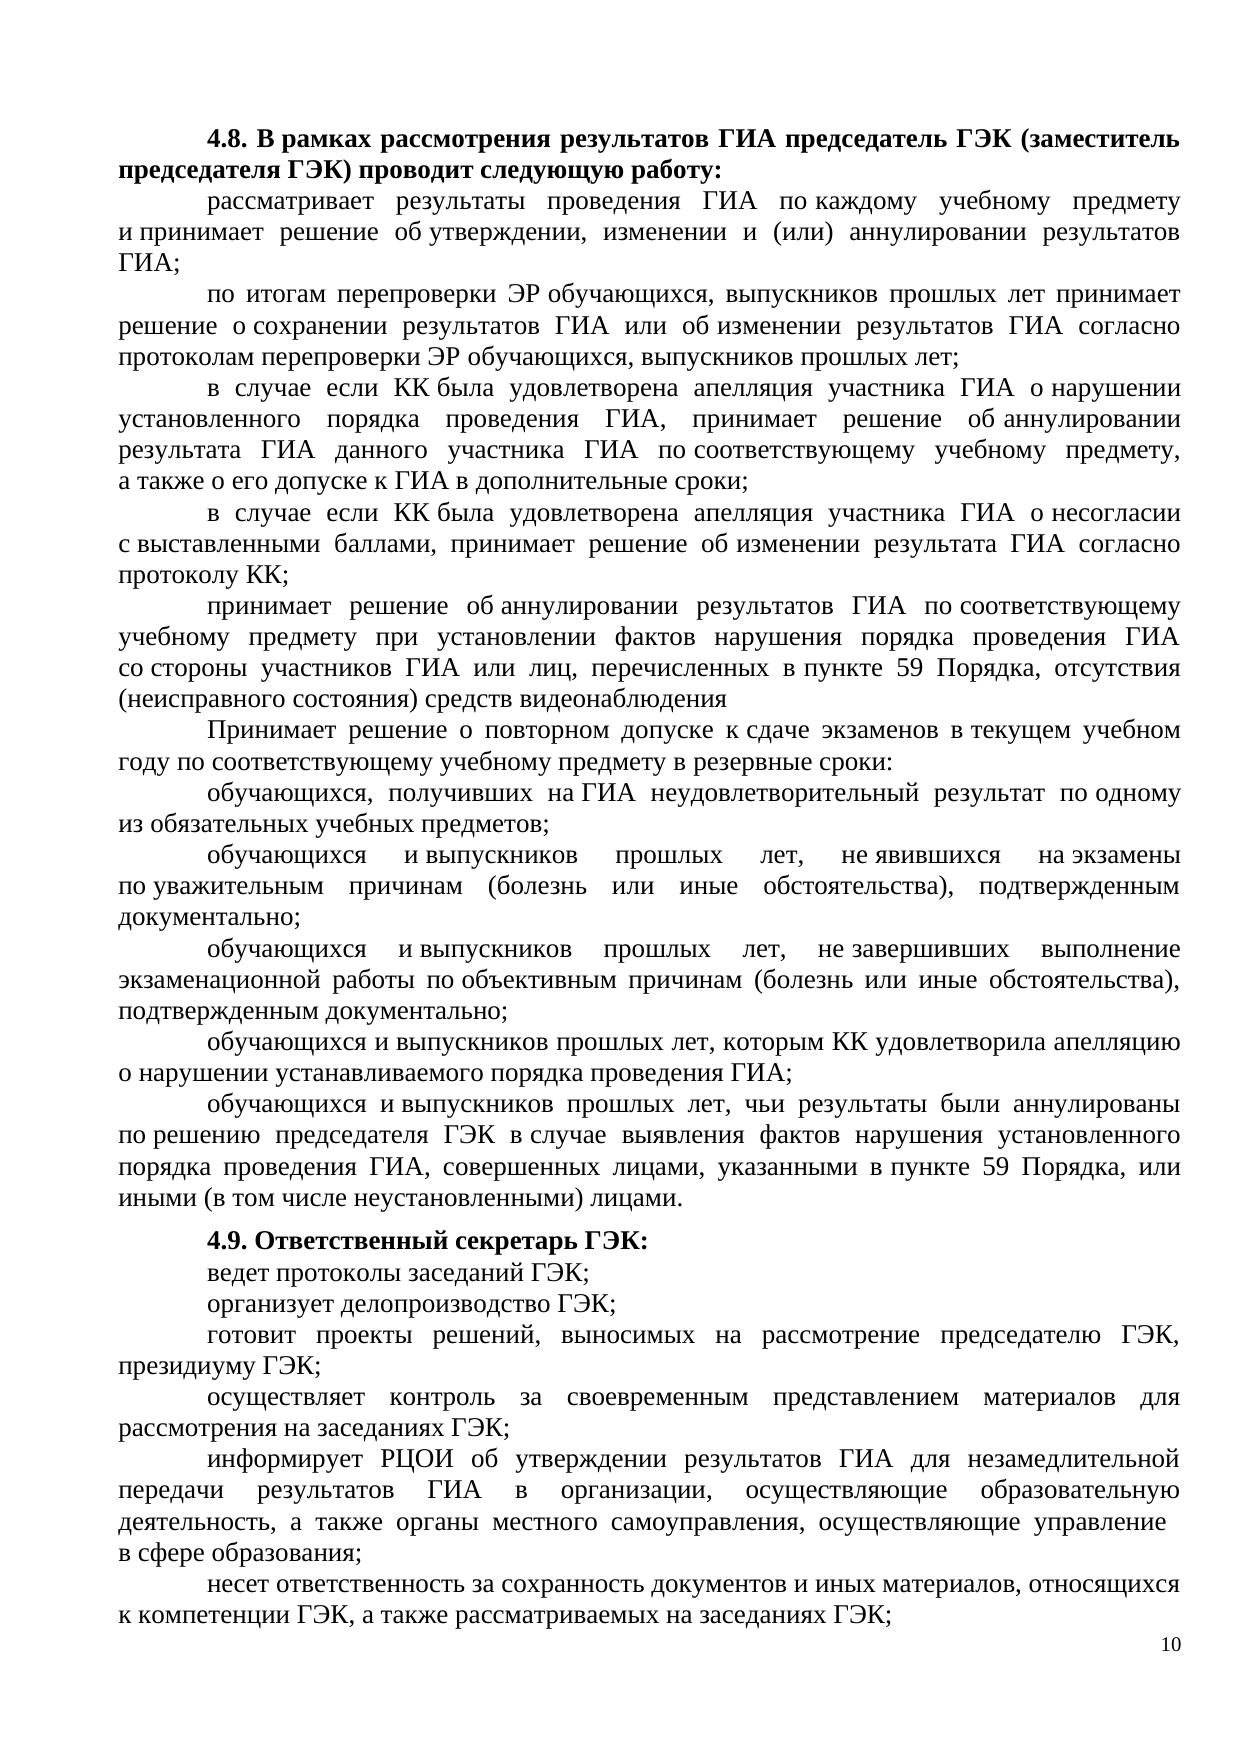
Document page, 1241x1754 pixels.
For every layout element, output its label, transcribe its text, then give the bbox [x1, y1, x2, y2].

text обучающихся и выпускников прошлых лет, не завершивших выполнение экзаменационной работы по объективным причинам (болезнь или иные обстоятельства), подтвержденным документально; [118, 932, 1181, 1025]
text обучающихся и выпускников прошлых лет, чьи результаты были аннулированы по решению председателя ГЭК в случае выявления фактов нарушения установленного порядка проведения ГИА, совершенных лицами, указанными в пункте 59 Порядка, или иными (в том числе неустановленными) лицами. [118, 1087, 1181, 1212]
text информирует РЦОИ об утверждении результатов ГИА для незамедлительной передачи результатов ГИА в организации, осуществляющие образовательную деятельность, а также органы местного самоуправления, осуществляющие управление в сфере образования; [118, 1442, 1181, 1567]
text организует делопроизводство ГЭК; [118, 1287, 1181, 1318]
text рассматривает результаты проведения ГИА по каждому учебному предмету и принимает решение об утверждении, изменении и (или) аннулировании результатов ГИА; [118, 184, 1181, 278]
text в случае если КК была удовлетворена апелляция участника ГИА о несогласии с выставленными баллами, принимает решение об изменении результата ГИА согласно протоколу КК; [118, 496, 1181, 589]
text обучающихся и выпускников прошлых лет, не явившихся на экзамены по уважительным причинам (болезнь или иные обстоятельства), подтвержденным документально; [118, 838, 1181, 932]
text принимает решение об аннулировании результатов ГИА по соответствующему учебному предмету при установлении фактов нарушения порядка проведения ГИА со стороны участников ГИА или лиц, перечисленных в пункте 59 Порядка, отсутствия (неисправного состояния) средств видеонаблюдения [118, 589, 1181, 714]
text ведет протоколы заседаний ГЭК; [118, 1256, 1181, 1287]
text обучающихся и выпускников прошлых лет, которым КК удовлетворила апелляцию о нарушении устанавливаемого порядка проведения ГИА; [118, 1025, 1181, 1087]
text готовит проекты решений, выносимых на рассмотрение председателю ГЭК, президиуму ГЭК; [118, 1318, 1181, 1380]
text обучающихся, получивших на ГИА неудовлетворительный результат по одному из обязательных учебных предметов; [118, 776, 1181, 838]
text по итогам перепроверки ЭР обучающихся, выпускников прошлых лет принимает решение о сохранении результатов ГИА или об изменении результатов ГИА согласно протоколам перепроверки ЭР обучающихся, выпускников прошлых лет; [118, 278, 1181, 371]
text 4.8. В рамках рассмотрения результатов ГИА председатель ГЭК (заместитель председателя ГЭК) проводит следующую работу: [118, 122, 1181, 184]
text осуществляет контроль за своевременным представлением материалов для рассмотрения на заседаниях ГЭК; [118, 1380, 1181, 1442]
text 4.9. Ответственный секретарь ГЭК: [118, 1224, 1181, 1256]
text Принимает решение о повторном допуске к сдаче экзаменов в текущем учебном году по соответствующему учебному предмету в резервные сроки: [118, 714, 1181, 776]
text несет ответственность за сохранность документов и иных материалов, относящихся к компетенции ГЭК, а также рассматриваемых на заседаниях ГЭК; [118, 1567, 1181, 1629]
text в случае если КК была удовлетворена апелляция участника ГИА о нарушении установленного порядка проведения ГИА, принимает решение об аннулировании результата ГИА данного участника ГИА по соответствующему учебному предмету, а также о его допуске к ГИА в дополнительные сроки; [118, 371, 1181, 496]
